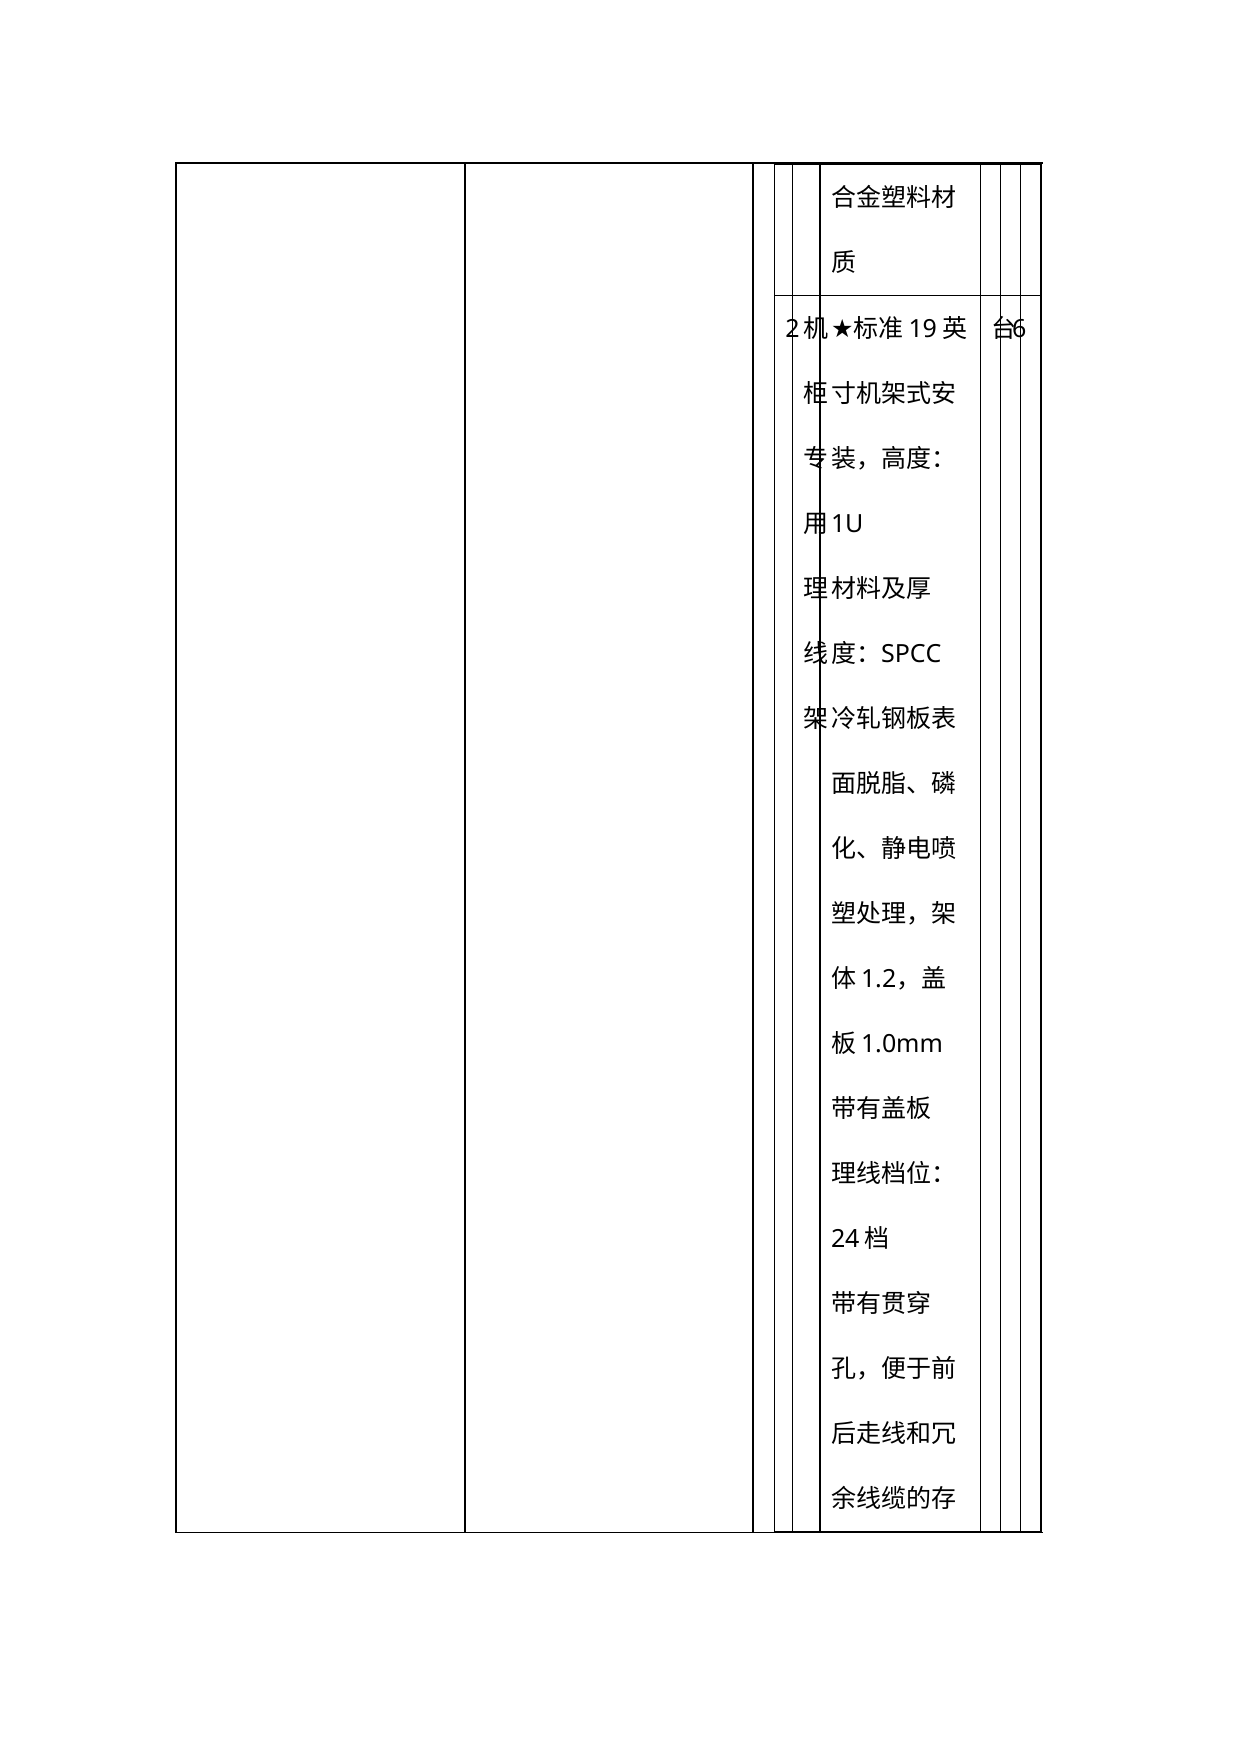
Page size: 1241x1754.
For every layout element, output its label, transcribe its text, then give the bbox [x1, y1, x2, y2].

table_cell 1 [177, 164, 464, 1532]
table_cell [1021, 165, 1040, 295]
table_cell [775, 165, 792, 295]
table_cell [1001, 325, 1020, 1531]
table_cell [821, 296, 980, 1531]
table_cell [1021, 296, 1040, 1531]
table_cell [981, 296, 1000, 1531]
table_cell [821, 165, 980, 295]
table_cell [1001, 165, 1020, 295]
table_cell [775, 296, 792, 1531]
table_cell [793, 165, 819, 295]
table_cell [981, 165, 1000, 295]
table_cell [1001, 296, 1020, 325]
table_cell [754, 164, 774, 1532]
table_cell ★ [466, 164, 752, 1532]
table_cell [793, 296, 819, 1531]
